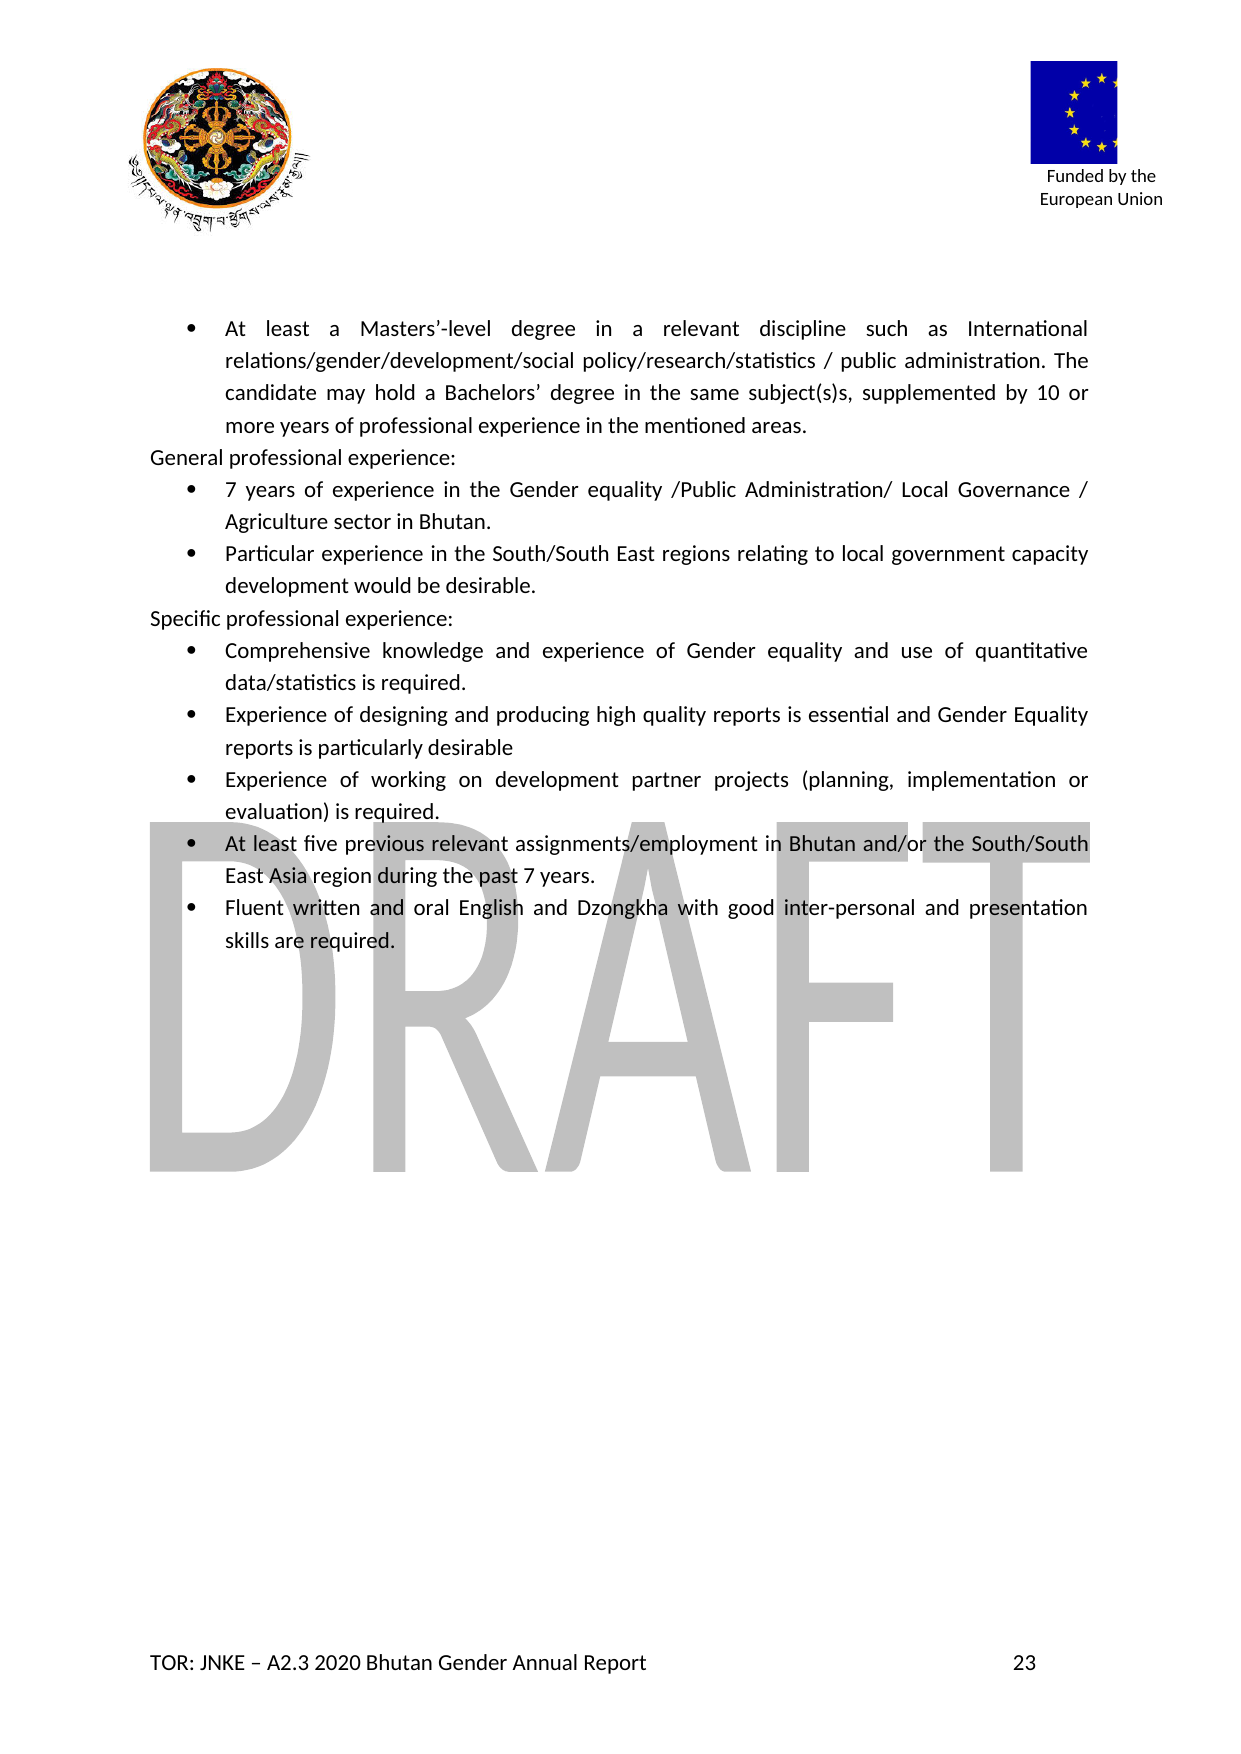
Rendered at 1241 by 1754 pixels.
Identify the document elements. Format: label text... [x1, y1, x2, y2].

list Comprehensive knowledge and experience of Gender equality and use of quantitative data/statistics is required. [187, 636, 1090, 696]
picture [1030, 61, 1118, 164]
text General professional experience: [150, 443, 1090, 471]
list Experience of designing and producing high quality reports is essential and Gender Equality reports is particularly desirable [187, 700, 1090, 761]
list At least a Masters’-level degree in a relevant discipline such as International relations/gender/development/social policy/research/statistics / public administration. The candidate may hold a Bachelors’ degree in the same subject(s)s, supplemented by 10 or more years of professional experience in the mentioned areas. [187, 314, 1090, 439]
list Fluent written and oral English and Dzongkha with good inter-personal and presentation skills are required. [187, 893, 1090, 954]
list At least five previous relevant assignments/employment in Bhutan and/or the South/South East Asia region during the past 7 years. [187, 829, 1090, 889]
picture [127, 61, 313, 236]
text Specific professional experience: [150, 604, 1090, 632]
list Particular experience in the South/South East regions relating to local government capacity development would be desirable. [187, 539, 1090, 600]
list 7 years of experience in the Gender equality /Public Administration/ Local Governance / Agriculture sector in Bhutan. [187, 475, 1090, 535]
list Experience of working on development partner projects (planning, implementation or evaluation) is required. [187, 765, 1090, 825]
